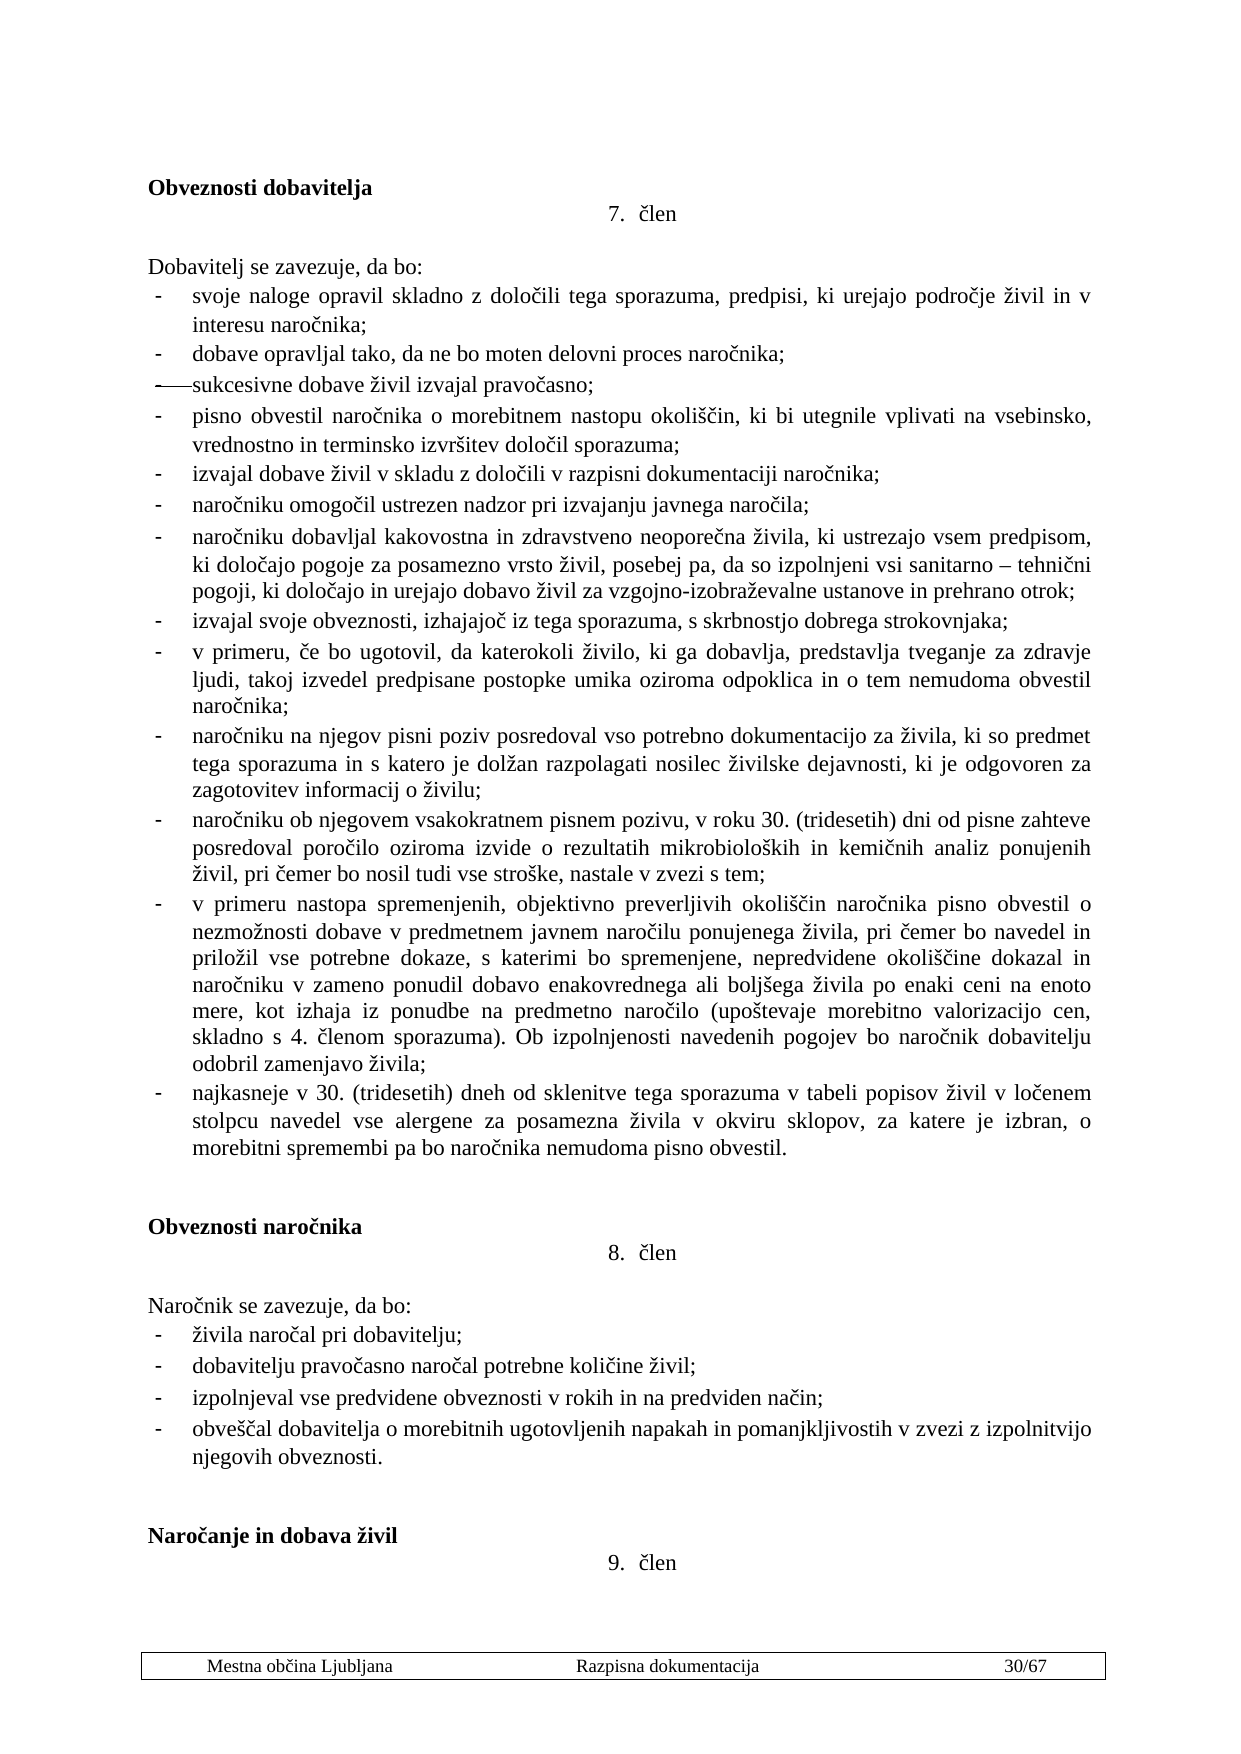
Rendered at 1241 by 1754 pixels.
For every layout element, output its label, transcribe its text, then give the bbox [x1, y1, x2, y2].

list pisno obvestil naročnika o morebitnem nastopu okoliščin, ki bi utegnile vplivati na vsebinsko, vrednostno in terminsko izvršitev določil sporazuma; [154, 399, 1093, 457]
list najkasneje v 30. (tridesetih) dneh od sklenitve tega sporazuma v tabeli popisov živil v ločenem stolpcu navedel vse alergene za posamezna živila v okviru sklopov, za katere je izbran, o morebitni spremembi pa bo naročnika nemudoma pisno obvestil. [154, 1076, 1093, 1160]
list dobavitelju pravočasno naročal potrebne količine živil; [154, 1349, 1093, 1381]
list sukcesivne dobave živil izvajal pravočasno; [154, 368, 1093, 399]
list dobave opravljal tako, da ne bo moten delovni proces naročnika; [154, 337, 1093, 368]
list člen [192, 200, 1093, 227]
list svoje naloge opravil skladno z določili tega sporazuma, predpisi, ki urejajo področje živil in v interesu naročnika; [154, 279, 1093, 337]
list naročniku omogočil ustrezen nadzor pri izvajanju javnega naročila; [154, 488, 1093, 519]
list naročniku na njegov pisni poziv posredoval vso potrebno dokumentacijo za živila, ki so predmet tega sporazuma in s katero je dolžan razpolagati nosilec živilske dejavnosti, ki je odgovoren za zagotovitev informacij o živilu; [154, 719, 1093, 803]
list izpolnjeval vse predvidene obveznosti v rokih in na predviden način; [154, 1381, 1093, 1412]
list naročniku ob njegovem vsakokratnem pisnem pozivu, v roku 30. (tridesetih) dni od pisne zahteve posredoval poročilo oziroma izvide o rezultatih mikrobioloških in kemičnih analiz ponujenih živil, pri čemer bo nosil tudi vse stroške, nastale v zvezi s tem; [154, 803, 1093, 887]
text Dobavitelj se zavezuje, da bo: [148, 253, 1093, 279]
list obveščal dobavitelja o morebitnih ugotovljenih napakah in pomanjkljivostih v zvezi z izpolnitvijo njegovih obveznosti. [154, 1412, 1093, 1469]
text Naročanje in dobava živil [148, 1522, 1093, 1548]
list Obveznosti naročnika [148, 1213, 1093, 1239]
list naročniku dobavljal kakovostna in zdravstveno neoporečna živila, ki ustrezajo vsem predpisom, ki določajo pogoje za posamezno vrsto živil, posebej pa, da so izpolnjeni vsi sanitarno – tehnični pogoji, ki določajo in urejajo dobavo živil za vzgojno-izobraževalne ustanove in prehrano otrok; [154, 519, 1093, 603]
list izvajal svoje obveznosti, izhajajoč iz tega sporazuma, s skrbnostjo dobrega strokovnjaka; [154, 603, 1093, 635]
list v primeru nastopa spremenjenih, objektivno preverljivih okoliščin naročnika pisno obvestil o nezmožnosti dobave v predmetnem javnem naročilu ponujenega živila, pri čemer bo navedel in priložil vse potrebne dokaze, s katerimi bo spremenjene, nepredvidene okoliščine dokazal in naročniku v zameno ponudil dobavo enakovrednega ali boljšega živila po enaki ceni na enoto mere, kot izhaja iz ponudbe na predmetno naročilo (upoštevaje morebitno valorizacijo cen, skladno s 4. členom sporazuma). Ob izpolnjenosti navedenih pogojev bo naročnik dobavitelju odobril zamenjavo živila; [154, 887, 1093, 1076]
list v primeru, če bo ugotovil, da katerokoli živilo, ki ga dobavlja, predstavlja tveganje za zdravje ljudi, takoj izvedel predpisane postopke umika oziroma odpoklica in o tem nemudoma obvestil naročnika; [154, 635, 1093, 719]
list živila naročal pri dobavitelju; [154, 1318, 1093, 1349]
text Obveznosti dobavitelja [148, 174, 1093, 200]
list člen [192, 1548, 1093, 1575]
list Naročnik se zavezuje, da bo: [148, 1292, 1093, 1318]
list izvajal dobave živil v skladu z določili v razpisni dokumentaciji naročnika; [154, 457, 1093, 488]
list člen [192, 1239, 1093, 1265]
